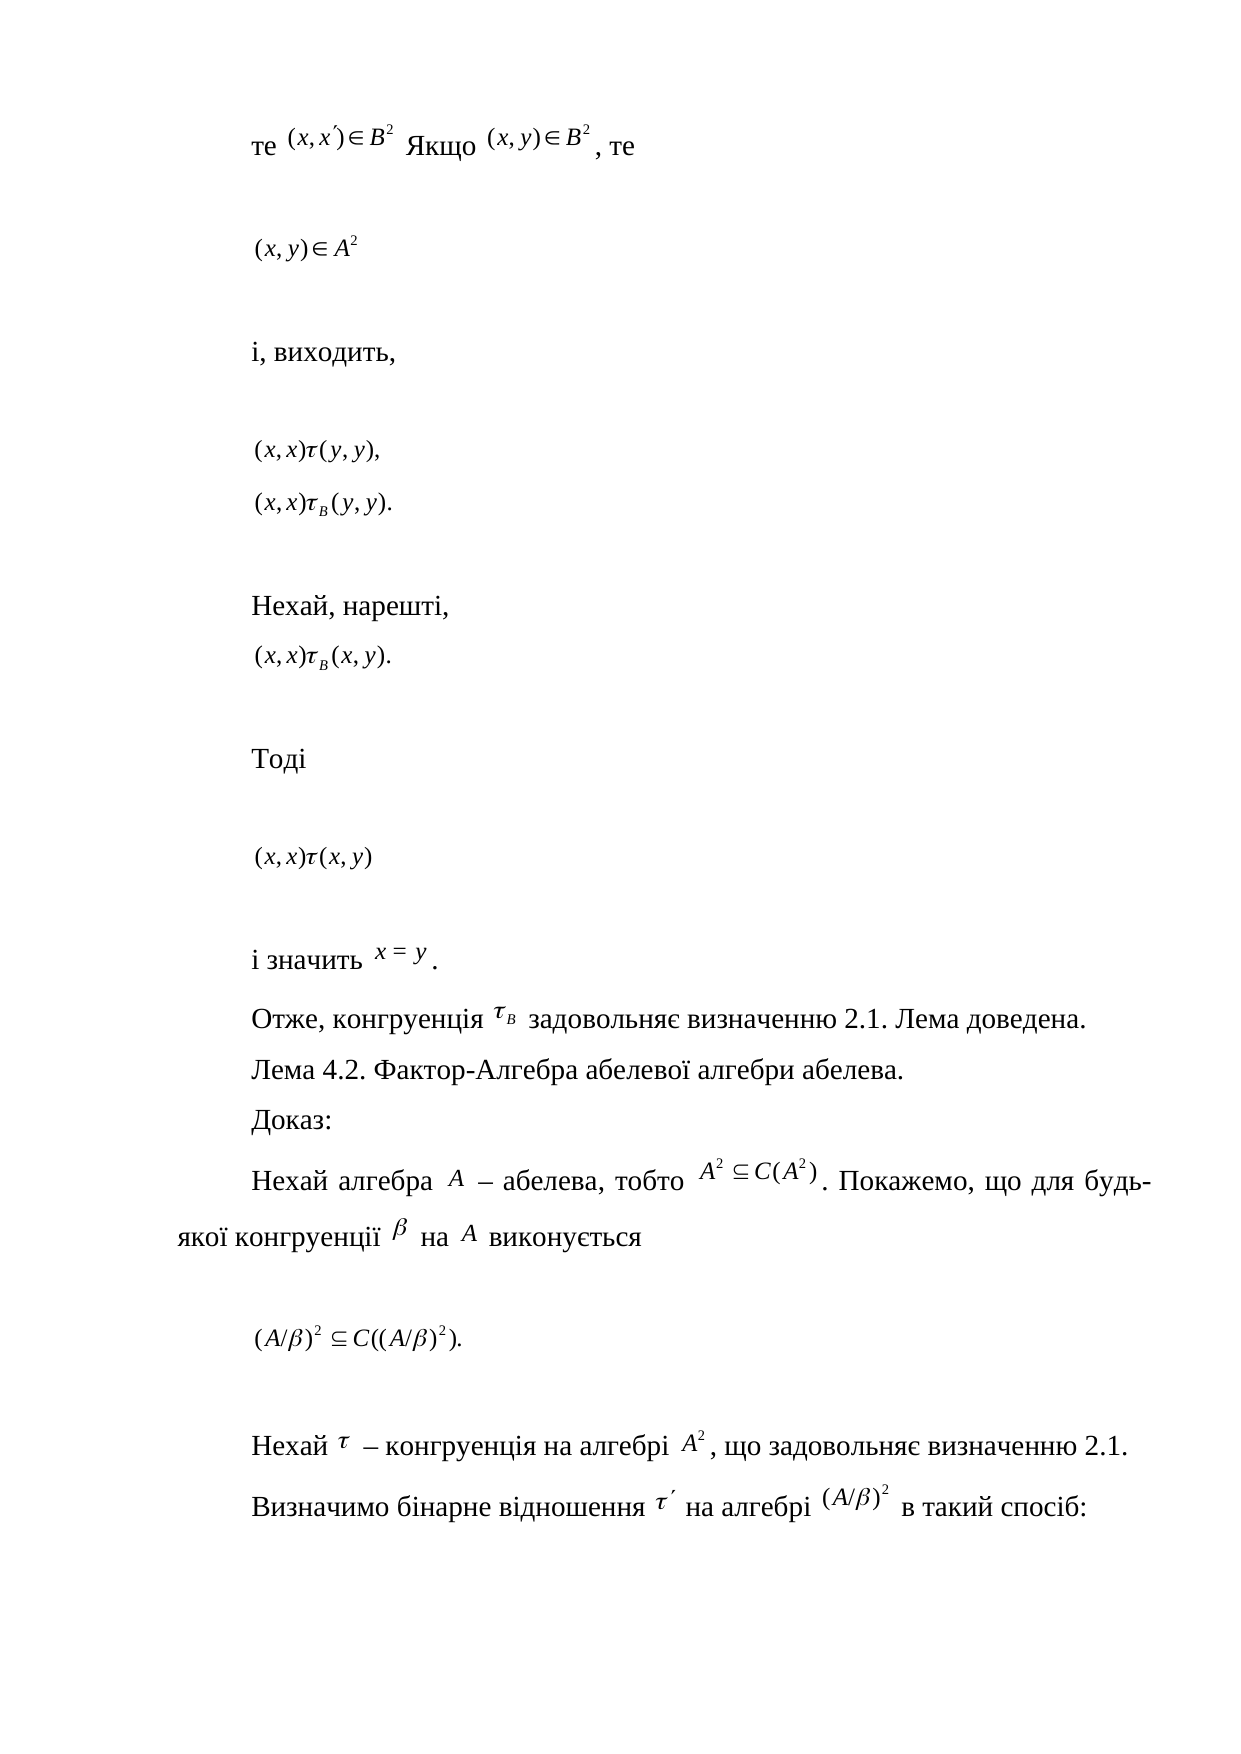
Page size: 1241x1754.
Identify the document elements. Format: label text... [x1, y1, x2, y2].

text Тоді [177, 741, 1152, 775]
text Доказ: [177, 1102, 1152, 1136]
text Визначимо бінарне відношення на алгебрі в такий спосіб: [177, 1478, 1152, 1522]
text і, виходить, [177, 334, 1152, 367]
text Отже, конгруенція задовольняє визначенню 2.1. Лема доведена. [177, 993, 1152, 1035]
text Лема 4.2. Фактор-Алгебра абелевої алгебри абелева. [177, 1052, 1152, 1085]
text і значить . [177, 942, 1152, 976]
text Нехай, нарешті, [177, 588, 1152, 621]
text Нехай алгебра – абелева, тобто . Покажемо, що для будь-якої конгруенції на виконується [177, 1152, 1152, 1252]
text те Якщо , те [177, 118, 1152, 162]
text Нехай – конгруенція на алгебрі , що задовольняє визначенню 2.1. [177, 1424, 1152, 1462]
